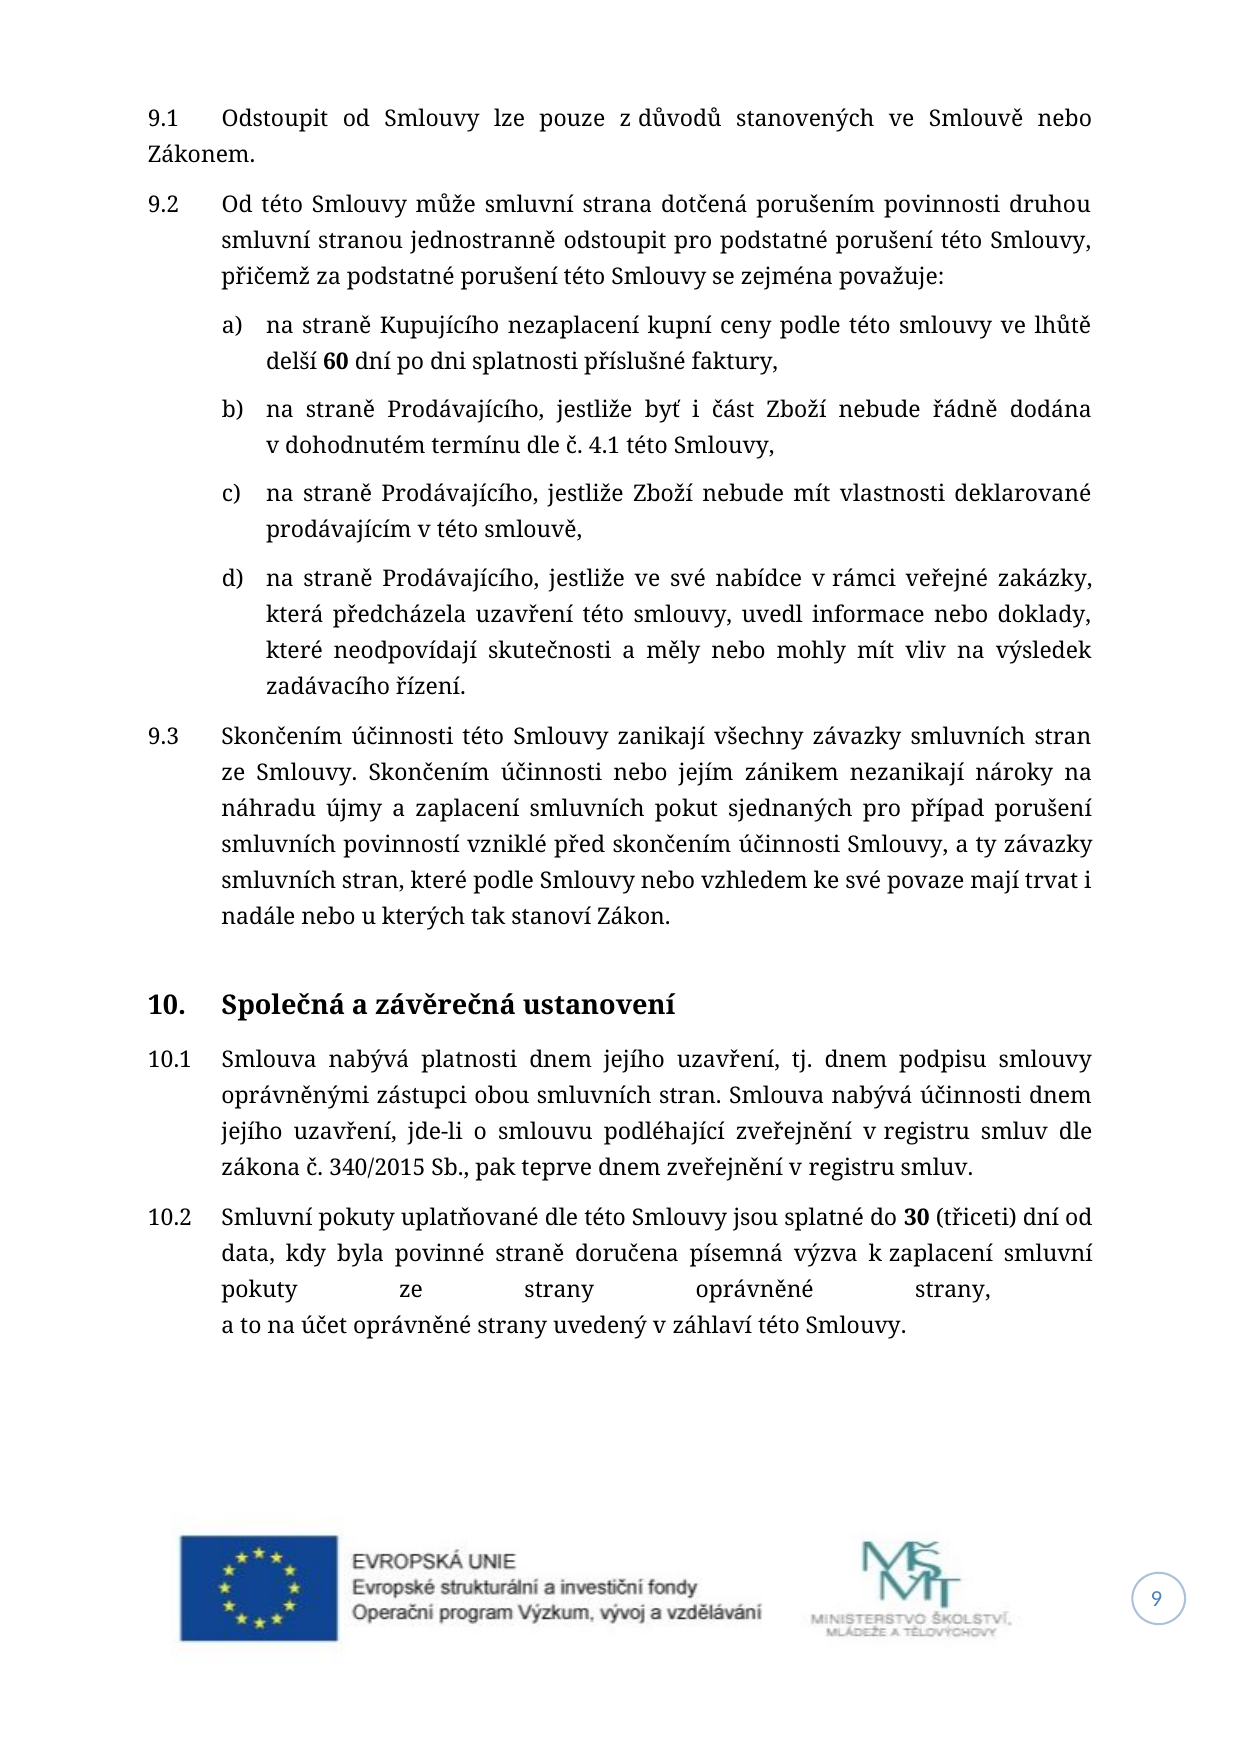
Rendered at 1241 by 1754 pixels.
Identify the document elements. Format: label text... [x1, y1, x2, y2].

list na straně Kupujícího nezaplacení kupní ceny podle této smlouvy ve lhůtě delší 60 dní po dni splatnosti příslušné faktury, [222, 309, 1092, 376]
text 9.1 Odstoupit od Smlouvy lze pouze z důvodů stanovených ve Smlouvě nebo Zákonem. [148, 102, 1092, 169]
list na straně Prodávajícího, jestliže Zboží nebude mít vlastnosti deklarované prodávajícím v této smlouvě, [222, 477, 1092, 544]
text 10. Společná a závěrečná ustanovení [148, 986, 1092, 1023]
list na straně Prodávajícího, jestliže ve své nabídce v rámci veřejné zakázky, která předcházela uzavření této smlouvy, uvedl informace nebo doklady, které neodpovídají skutečnosti a měly nebo mohly mít vliv na výsledek zadávacího řízení. [222, 562, 1092, 701]
text 9.3 Skončením účinnosti této Smlouvy zanikají všechny závazky smluvních stran ze Smlouvy. Skončením účinnosti nebo jejím zánikem nezanikají nároky na náhradu újmy a zaplacení smluvních pokut sjednaných pro případ porušení smluvních povinností vzniklé před skončením účinnosti Smlouvy, a ty závazky smluvních stran, které podle Smlouvy nebo vzhledem ke své povaze mají trvat i nadále nebo u kterých tak stanoví Zákon. [148, 720, 1092, 931]
list na straně Prodávajícího, jestliže byť i část Zboží nebude řádně dodána v dohodnutém termínu dle č. 4.1 této Smlouvy, [222, 393, 1092, 460]
text 10.2 Smluvní pokuty uplatňované dle této Smlouvy jsou splatné do 30 (třiceti) dní od data, kdy byla povinné straně doručena písemná výzva k zaplacení smluvní pokuty ze strany oprávněné strany, a to na účet oprávněné strany uvedený v záhlaví této Smlouvy. [148, 1201, 1092, 1340]
text 9.2 Od této Smlouvy může smluvní strana dotčená porušením povinnosti druhou smluvní stranou jednostranně odstoupit pro podstatné porušení této Smlouvy, přičemž za podstatné porušení této Smlouvy se zejména považuje: [148, 188, 1092, 291]
picture [147, 1491, 1093, 1675]
text 10.1 Smlouva nabývá platnosti dnem jejího uzavření, tj. dnem podpisu smlouvy oprávněnými zástupci obou smluvních stran. Smlouva nabývá účinnosti dnem jejího uzavření, jde-li o smlouvu podléhající zveřejnění v registru smluv dle zákona č. 340/2015 Sb., pak teprve dnem zveřejnění v registru smluv. [148, 1043, 1092, 1182]
